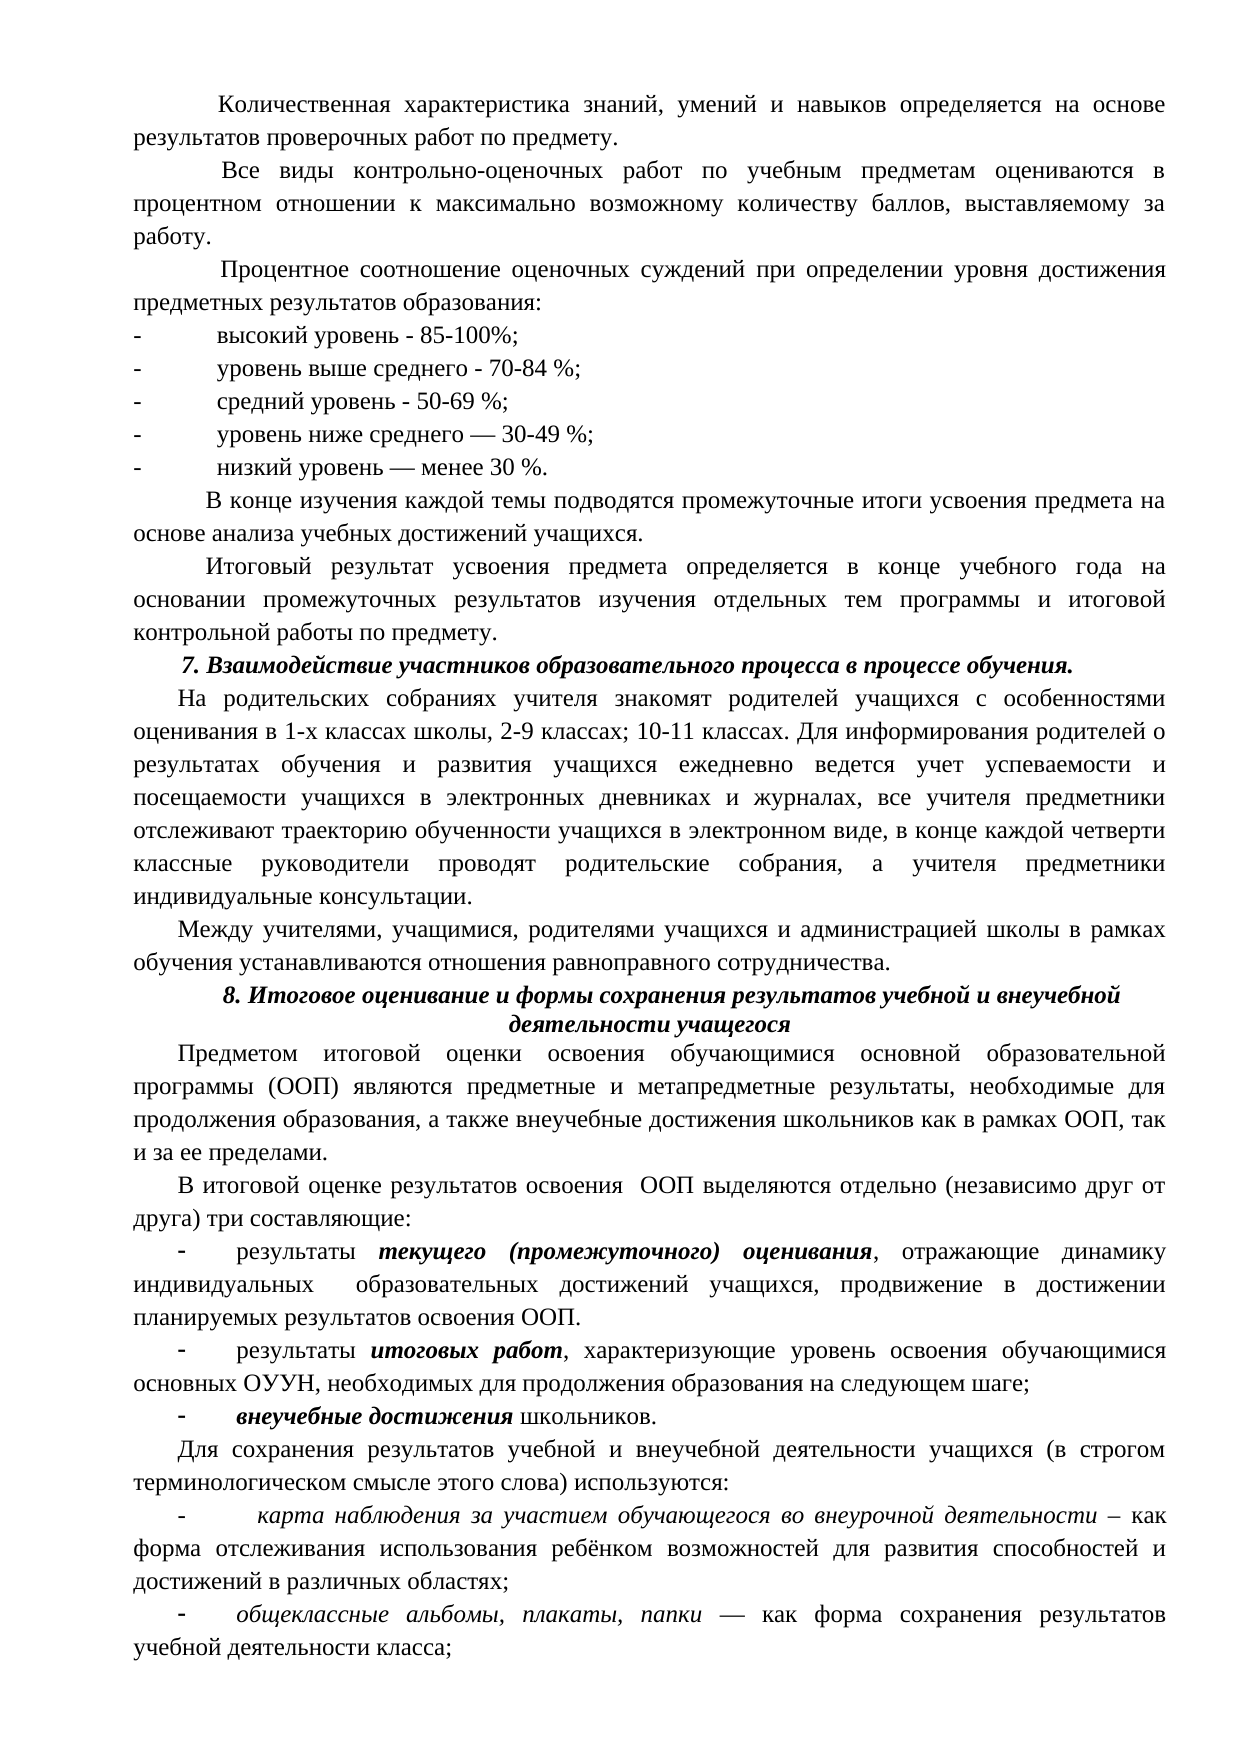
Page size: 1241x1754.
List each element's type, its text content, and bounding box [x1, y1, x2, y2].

text 8. Итоговое оценивание и формы сохранения результатов учебной и внеучебной деятельности учащегося [133, 980, 1167, 1038]
text В конце изучения каждой темы подводятся промежуточные итоги усвоения предмета на основе анализа учебных достижений учащихся. [133, 485, 1167, 547]
list уровень выше среднего - 70-84 %; [133, 353, 1167, 382]
list результаты текущего (промежуточного) оценивания, отражающие динамику индивидуальных образовательных достижений учащихся, продвижение в достижении планируемых результатов освоения ООП. [133, 1236, 1167, 1331]
list низкий уровень — менее 30 %. [133, 452, 1167, 481]
text Все виды контрольно-оценочных работ по учебным предметам оцениваются в процентном отношении к максимально возможному количеству баллов, выставляемому за работу. [133, 155, 1166, 249]
subtitle общеклассные альбомы, плакаты, папки — как форма сохранения результатов учебной деятельности класса; [133, 1599, 1167, 1661]
text Для сохранения результатов учебной и внеучебной деятельности учащихся (в строгом терминологическом смысле этого слова) используются: [133, 1434, 1167, 1496]
text На родительских собраниях учителя знакомят родителей учащихся с особенностями оценивания в 1-х классах школы, 2-9 классах; 10-11 классах. Для информирования родителей о результатах обучения и развития учащихся ежедневно ведется учет успеваемости и посещаемости учащихся в электронных дневниках и журналах, все учителя предметники отслеживают траекторию обученности учащихся в электронном виде, в конце каждой четверти классные руководители проводят родительские собрания, а учителя предметники индивидуальные консультации. [133, 683, 1167, 910]
list внеучебные достижения школьников. [133, 1401, 1167, 1430]
list средний уровень - 50-69 %; [133, 386, 1167, 414]
text В итоговой оценке результатов освоения ООП выделяются отдельно (независимо друг от друга) три составляющие: [133, 1170, 1167, 1232]
text Между учителями, учащимися, родителями учащихся и администрацией школы в рамках обучения устанавливаются отношения равноправного сотрудничества. [133, 914, 1167, 976]
list результаты итоговых работ, характеризующие уровень освоения обучающимися основных ОУУН, необходимых для продолжения образования на следующем шаге; [133, 1335, 1167, 1397]
list уровень ниже среднего — 30-49 %; [133, 419, 1167, 448]
subtitle Предметом итоговой оценки освоения обучающимися основной образовательной программы (ООП) являются предметные и метапредметные результаты, необходимые для продолжения образования, а также внеучебные достижения школьников как в рамках ООП, так и за ее пределами. [133, 1038, 1167, 1166]
text Количественная характеристика знаний, умений и навыков определяется на основе результатов проверочных работ по предмету. [133, 89, 1167, 150]
text Процентное соотношение оценочных суждений при определении уровня достижения предметных результатов образования: [133, 254, 1167, 316]
text Итоговый результат усвоения предмета определяется в конце учебного года на основании промежуточных результатов изучения отдельных тем программы и итоговой контрольной работы по предмету. [133, 551, 1167, 646]
list высокий уровень - 85-100%; [133, 320, 1167, 348]
text - карта наблюдения за участием обучающегося во внеурочной деятельности – как форма отслеживания использования ребёнком возможностей для развития способностей и достижений в различных областях; [133, 1500, 1167, 1595]
text 7. Взаимодействие участников образовательного процесса в процессе обучения. [89, 650, 1167, 679]
